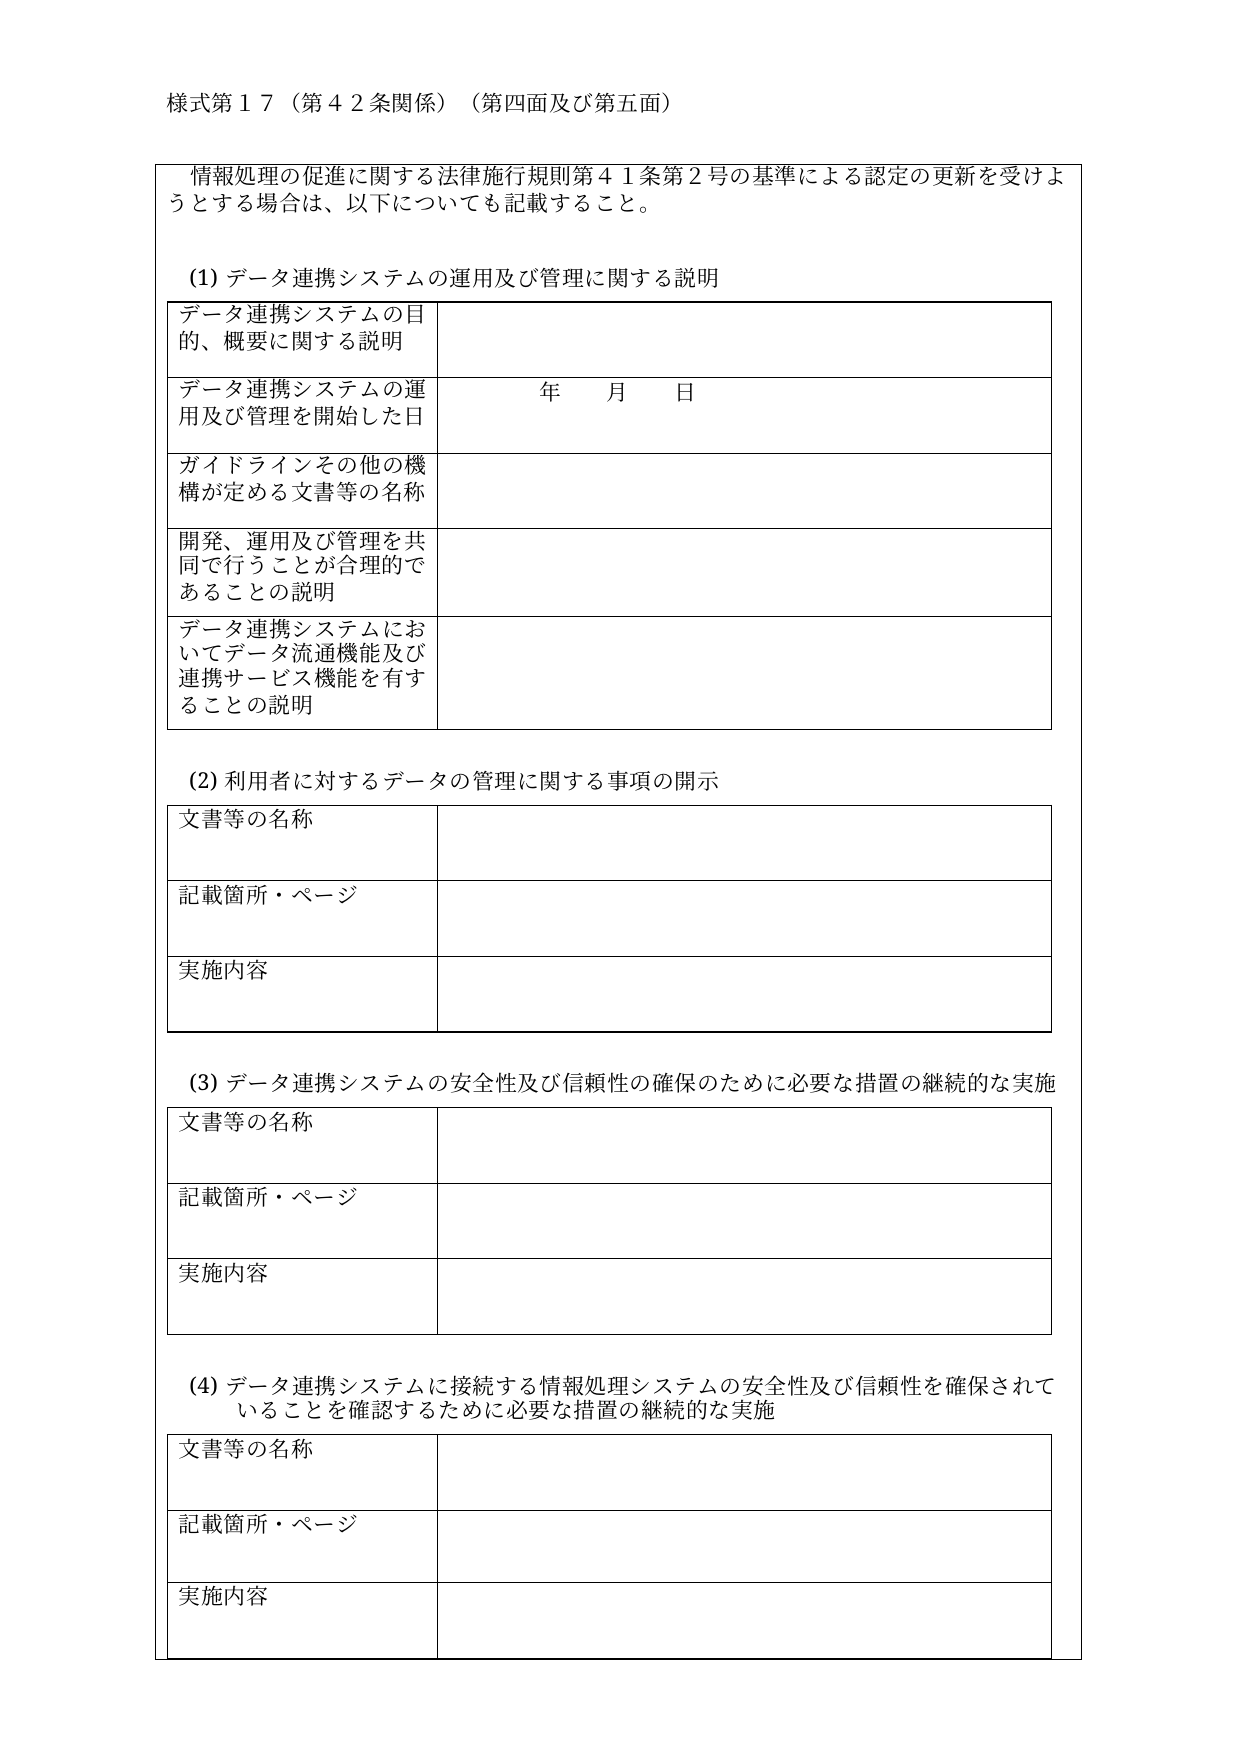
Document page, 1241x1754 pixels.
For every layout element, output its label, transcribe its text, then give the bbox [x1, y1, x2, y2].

text 様式第１７（第４２条関係）（第四面及び第五面） [167, 89, 1070, 114]
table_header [156, 165, 1081, 1658]
